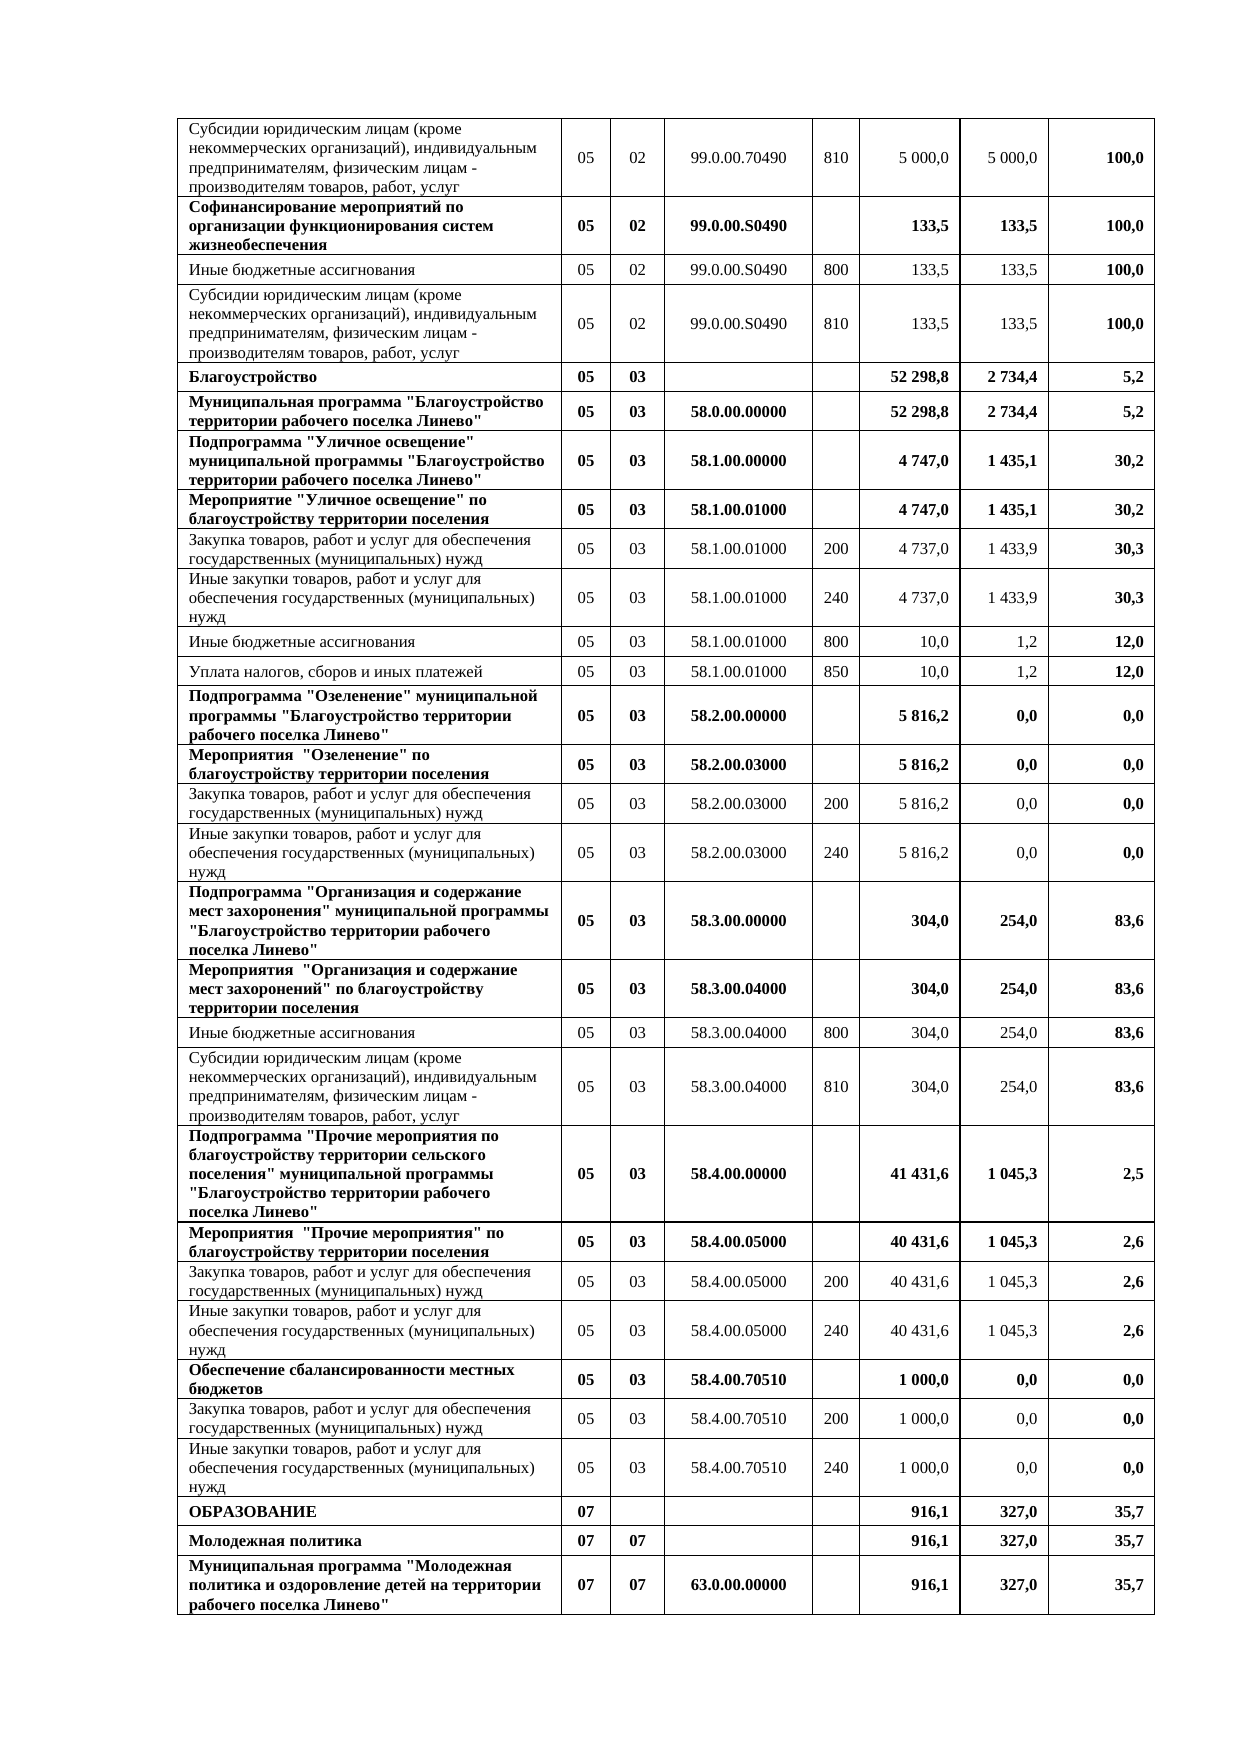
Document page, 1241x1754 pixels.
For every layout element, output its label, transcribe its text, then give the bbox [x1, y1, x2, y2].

table_cell 05 [562, 529, 610, 568]
table_cell 304,0 [860, 1048, 959, 1124]
table_cell Иные бюджетные ассигнования [178, 1018, 561, 1047]
table_cell [665, 363, 812, 391]
table_cell 03 [611, 824, 664, 881]
table_cell Иные бюджетные ассигнования [178, 255, 561, 284]
table_cell 304,0 [860, 882, 959, 959]
table_cell 327,0 [961, 1556, 1048, 1613]
table_cell Мероприятия "Прочие мероприятия" по благоустройству территории поселения [178, 1223, 561, 1261]
table_cell 58.1.00.01000 [665, 657, 812, 685]
table_cell 2,6 [1049, 1301, 1154, 1359]
table_cell 0,0 [1049, 824, 1154, 881]
table_cell 58.4.00.00000 [665, 1126, 812, 1221]
table_cell 05 [562, 686, 610, 744]
table_cell 03 [611, 745, 664, 783]
table_cell 83,6 [1049, 1048, 1154, 1124]
table_cell 240 [813, 569, 859, 626]
table_cell 05 [562, 1223, 610, 1261]
table_cell Мероприятия "Озеленение" по благоустройству территории поселения [178, 745, 561, 783]
table_cell 05 [562, 392, 610, 430]
table_cell Подпрограмма "Озеленение" муниципальной программы "Благоустройство территории рабочего поселка Линево" [178, 686, 561, 744]
table_cell 03 [611, 363, 664, 391]
table_cell Иные закупки товаров, работ и услуг для обеспечения государственных (муниципальных) нужд [178, 1301, 561, 1359]
table_cell Мероприятия "Организация и содержание мест захоронений" по благоустройству территории поселения [178, 960, 561, 1017]
table_cell 40 431,6 [860, 1223, 959, 1261]
table_cell 1 435,1 [961, 431, 1048, 489]
table_cell 83,6 [1049, 960, 1154, 1017]
table_cell 304,0 [860, 960, 959, 1017]
table_cell 35,7 [1049, 1556, 1154, 1613]
table_cell 99.0.00.70490 [665, 119, 812, 196]
table_cell 58.3.00.04000 [665, 960, 812, 1017]
table_cell [813, 363, 859, 391]
table_cell 254,0 [961, 1018, 1048, 1047]
table_cell 05 [562, 1439, 610, 1496]
table_cell 40 431,6 [860, 1301, 959, 1359]
table_cell 58.4.00.70510 [665, 1439, 812, 1496]
table_cell 1 000,0 [860, 1399, 959, 1437]
table_cell 03 [611, 490, 664, 528]
table_cell Подпрограмма "Организация и содержание мест захоронения" муниципальной программы "Благоустройство территории рабочего поселка Линево" [178, 882, 561, 959]
table_cell 0,0 [1049, 745, 1154, 783]
table_cell [813, 1526, 859, 1555]
table_cell 07 [562, 1526, 610, 1555]
table_cell Закупка товаров, работ и услуг для обеспечения государственных (муниципальных) нужд [178, 1262, 561, 1300]
table_cell 800 [813, 1018, 859, 1047]
table_cell 40 431,6 [860, 1262, 959, 1300]
table_cell [813, 1497, 859, 1525]
table_cell 810 [813, 1048, 859, 1124]
table_cell 03 [611, 627, 664, 656]
table_cell 03 [611, 1399, 664, 1437]
table_cell 200 [813, 1399, 859, 1437]
table_cell 03 [611, 960, 664, 1017]
table_cell 58.1.00.01000 [665, 627, 812, 656]
table_cell 800 [813, 255, 859, 284]
table_cell 133,5 [860, 255, 959, 284]
table_cell 03 [611, 1360, 664, 1398]
table_cell 03 [611, 529, 664, 568]
table_cell 2,5 [1049, 1126, 1154, 1221]
table_cell 810 [813, 119, 859, 196]
table_cell 5 816,2 [860, 745, 959, 783]
table_cell Закупка товаров, работ и услуг для обеспечения государственных (муниципальных) нужд [178, 784, 561, 822]
table_cell 2 734,4 [961, 363, 1048, 391]
table_cell 58.4.00.70510 [665, 1399, 812, 1437]
table_cell 52 298,8 [860, 363, 959, 391]
table_cell 03 [611, 1262, 664, 1300]
table_cell 03 [611, 1223, 664, 1261]
table_cell 05 [562, 745, 610, 783]
table_cell 83,6 [1049, 882, 1154, 959]
table_cell 03 [611, 882, 664, 959]
table_cell 05 [562, 1262, 610, 1300]
table_cell 2,6 [1049, 1262, 1154, 1300]
table_cell 58.2.00.03000 [665, 824, 812, 881]
table_cell 58.2.00.03000 [665, 784, 812, 822]
table_cell 05 [562, 569, 610, 626]
table_cell 304,0 [860, 1018, 959, 1047]
table_cell 03 [611, 431, 664, 489]
table_cell Муниципальная программа "Благоустройство территории рабочего поселка Линево" [178, 392, 561, 430]
table_cell 200 [813, 529, 859, 568]
table_cell 05 [562, 882, 610, 959]
table_cell 35,7 [1049, 1526, 1154, 1555]
table_cell 133,5 [860, 197, 959, 254]
table_cell 2,6 [1049, 1223, 1154, 1261]
table_cell Иные закупки товаров, работ и услуг для обеспечения государственных (муниципальных) нужд [178, 569, 561, 626]
table_cell 1,2 [961, 657, 1048, 685]
table_cell 58.1.00.00000 [665, 431, 812, 489]
table_cell 1 045,3 [961, 1301, 1048, 1359]
table_cell 05 [562, 824, 610, 881]
table_cell 07 [562, 1556, 610, 1613]
table_cell 05 [562, 490, 610, 528]
table_cell 0,0 [1049, 784, 1154, 822]
table_cell 05 [562, 1018, 610, 1047]
table_cell Подпрограмма "Уличное освещение" муниципальной программы "Благоустройство территории рабочего поселка Линево" [178, 431, 561, 489]
table_cell 4 747,0 [860, 431, 959, 489]
table_cell 240 [813, 1301, 859, 1359]
table_cell 05 [562, 1399, 610, 1437]
table_cell Софинансирование мероприятий по организации функционирования систем жизнеобеспечения [178, 197, 561, 254]
table_cell 5 816,2 [860, 686, 959, 744]
table_cell 4 737,0 [860, 569, 959, 626]
table_cell 800 [813, 627, 859, 656]
table_cell 4 747,0 [860, 490, 959, 528]
table_cell 1 433,9 [961, 529, 1048, 568]
table_cell [813, 960, 859, 1017]
table_cell 133,5 [961, 285, 1048, 362]
table_cell 58.1.00.01000 [665, 569, 812, 626]
table_cell 810 [813, 285, 859, 362]
table_cell 63.0.00.00000 [665, 1556, 812, 1613]
table_cell 02 [611, 119, 664, 196]
table_cell [813, 745, 859, 783]
table_cell Закупка товаров, работ и услуг для обеспечения государственных (муниципальных) нужд [178, 1399, 561, 1437]
table_cell 0,0 [961, 686, 1048, 744]
table_cell 100,0 [1049, 285, 1154, 362]
table_cell 03 [611, 1048, 664, 1124]
table_cell 30,3 [1049, 569, 1154, 626]
table_cell 2 734,4 [961, 392, 1048, 430]
table_cell 916,1 [860, 1556, 959, 1613]
table_cell Закупка товаров, работ и услуг для обеспечения государственных (муниципальных) нужд [178, 529, 561, 568]
table_cell Муниципальная программа "Молодежная политика и оздоровление детей на территории рабочего поселка Линево" [178, 1556, 561, 1613]
table_cell [813, 392, 859, 430]
table_cell 03 [611, 392, 664, 430]
table_cell Иные закупки товаров, работ и услуг для обеспечения государственных (муниципальных) нужд [178, 824, 561, 881]
table_cell 0,0 [961, 824, 1048, 881]
table_cell 12,0 [1049, 657, 1154, 685]
table_cell 1 435,1 [961, 490, 1048, 528]
table_cell 52 298,8 [860, 392, 959, 430]
table_cell 100,0 [1049, 255, 1154, 284]
table_cell 10,0 [860, 657, 959, 685]
table_cell 99.0.00.S0490 [665, 197, 812, 254]
table_cell 58.4.00.05000 [665, 1262, 812, 1300]
table_cell Обеспечение сбалансированности местных бюджетов [178, 1360, 561, 1398]
table_cell 30,3 [1049, 529, 1154, 568]
table_cell 1 045,3 [961, 1126, 1048, 1221]
table_cell 254,0 [961, 960, 1048, 1017]
table_cell Иные бюджетные ассигнования [178, 627, 561, 656]
table_cell 5 816,2 [860, 784, 959, 822]
table_cell 07 [611, 1556, 664, 1613]
table_cell 0,0 [961, 1399, 1048, 1437]
table_cell 0,0 [1049, 1360, 1154, 1398]
table_cell 05 [562, 197, 610, 254]
table_cell 327,0 [961, 1526, 1048, 1555]
table_cell 58.3.00.04000 [665, 1018, 812, 1047]
table_cell 30,2 [1049, 431, 1154, 489]
table_cell Молодежная политика [178, 1526, 561, 1555]
table_cell 200 [813, 1262, 859, 1300]
table_cell 1,2 [961, 627, 1048, 656]
table_cell 850 [813, 657, 859, 685]
table_cell 1 045,3 [961, 1262, 1048, 1300]
table_cell 07 [611, 1526, 664, 1555]
table_cell 240 [813, 824, 859, 881]
table_cell [665, 1497, 812, 1525]
table_cell 58.2.00.00000 [665, 686, 812, 744]
table_cell 240 [813, 1439, 859, 1496]
table_cell 5,2 [1049, 392, 1154, 430]
table_cell 58.4.00.05000 [665, 1301, 812, 1359]
table_cell Подпрограмма "Прочие мероприятия по благоустройству территории сельского поселения" муниципальной программы "Благоустройство территории рабочего поселка Линево" [178, 1126, 561, 1221]
table_cell 1 000,0 [860, 1360, 959, 1398]
table_cell 07 [562, 1497, 610, 1525]
table_cell 254,0 [961, 882, 1048, 959]
table_cell 58.0.00.00000 [665, 392, 812, 430]
table_cell 05 [562, 119, 610, 196]
table_cell [813, 1126, 859, 1221]
table_cell 5 816,2 [860, 824, 959, 881]
table_cell Уплата налогов, сборов и иных платежей [178, 657, 561, 685]
table_cell Мероприятие "Уличное освещение" по благоустройству территории поселения [178, 490, 561, 528]
table_cell 05 [562, 784, 610, 822]
table_cell 1 433,9 [961, 569, 1048, 626]
table_cell 58.4.00.70510 [665, 1360, 812, 1398]
table_cell 05 [562, 431, 610, 489]
table_cell [813, 1223, 859, 1261]
table_cell 133,5 [961, 255, 1048, 284]
table_cell 05 [562, 1360, 610, 1398]
table_cell 41 431,6 [860, 1126, 959, 1221]
table_cell [813, 686, 859, 744]
table_cell 30,2 [1049, 490, 1154, 528]
table_cell 133,5 [961, 197, 1048, 254]
table_cell 05 [562, 1126, 610, 1221]
table_cell 03 [611, 1439, 664, 1496]
table_cell 03 [611, 784, 664, 822]
table_cell 100,0 [1049, 197, 1154, 254]
table_cell 10,0 [860, 627, 959, 656]
table_cell [611, 1497, 664, 1525]
table_cell 916,1 [860, 1526, 959, 1555]
table_cell 200 [813, 784, 859, 822]
table_cell 58.1.00.01000 [665, 490, 812, 528]
table_cell 0,0 [1049, 686, 1154, 744]
table_cell 133,5 [860, 285, 959, 362]
table_cell 02 [611, 197, 664, 254]
table_cell 12,0 [1049, 627, 1154, 656]
table_cell 05 [562, 285, 610, 362]
table_cell 1 000,0 [860, 1439, 959, 1496]
table_cell 83,6 [1049, 1018, 1154, 1047]
table_cell 02 [611, 255, 664, 284]
table_cell 03 [611, 1018, 664, 1047]
table_cell 1 045,3 [961, 1223, 1048, 1261]
table_cell 5 000,0 [860, 119, 959, 196]
table_cell 0,0 [1049, 1439, 1154, 1496]
table_cell 03 [611, 657, 664, 685]
table_cell [813, 490, 859, 528]
table_cell 0,0 [961, 745, 1048, 783]
table_cell 0,0 [961, 1439, 1048, 1496]
table_cell [813, 1360, 859, 1398]
table_cell 05 [562, 657, 610, 685]
table_cell 99.0.00.S0490 [665, 255, 812, 284]
table_cell Иные закупки товаров, работ и услуг для обеспечения государственных (муниципальных) нужд [178, 1439, 561, 1496]
table_cell [813, 431, 859, 489]
table_cell 05 [562, 1048, 610, 1124]
table_cell 5 000,0 [961, 119, 1048, 196]
table_cell [665, 1526, 812, 1555]
table_cell 05 [562, 1301, 610, 1359]
table_cell 254,0 [961, 1048, 1048, 1124]
table_cell 58.3.00.04000 [665, 1048, 812, 1124]
table_cell ОБРАЗОВАНИЕ [178, 1497, 561, 1525]
table_cell 02 [611, 285, 664, 362]
table_cell 58.3.00.00000 [665, 882, 812, 959]
table_cell [813, 197, 859, 254]
table_cell 0,0 [961, 1360, 1048, 1398]
table_cell 03 [611, 569, 664, 626]
table_cell [813, 1556, 859, 1613]
table_cell 05 [562, 627, 610, 656]
table_cell 5,2 [1049, 363, 1154, 391]
table_cell [813, 882, 859, 959]
table_cell 0,0 [1049, 1399, 1154, 1437]
table_cell 0,0 [961, 784, 1048, 822]
table_cell 916,1 [860, 1497, 959, 1525]
table_cell 03 [611, 1301, 664, 1359]
table_cell 327,0 [961, 1497, 1048, 1525]
table_cell 35,7 [1049, 1497, 1154, 1525]
table_cell 100,0 [1049, 119, 1154, 196]
table_cell 05 [562, 255, 610, 284]
table_cell 58.4.00.05000 [665, 1223, 812, 1261]
table_cell 58.1.00.01000 [665, 529, 812, 568]
table_cell 03 [611, 686, 664, 744]
table_cell Благоустройство [178, 363, 561, 391]
table_cell 99.0.00.S0490 [665, 285, 812, 362]
table_cell 03 [611, 1126, 664, 1221]
table_cell 05 [562, 363, 610, 391]
table_cell 05 [562, 960, 610, 1017]
table_cell 58.2.00.03000 [665, 745, 812, 783]
table_cell 4 737,0 [860, 529, 959, 568]
